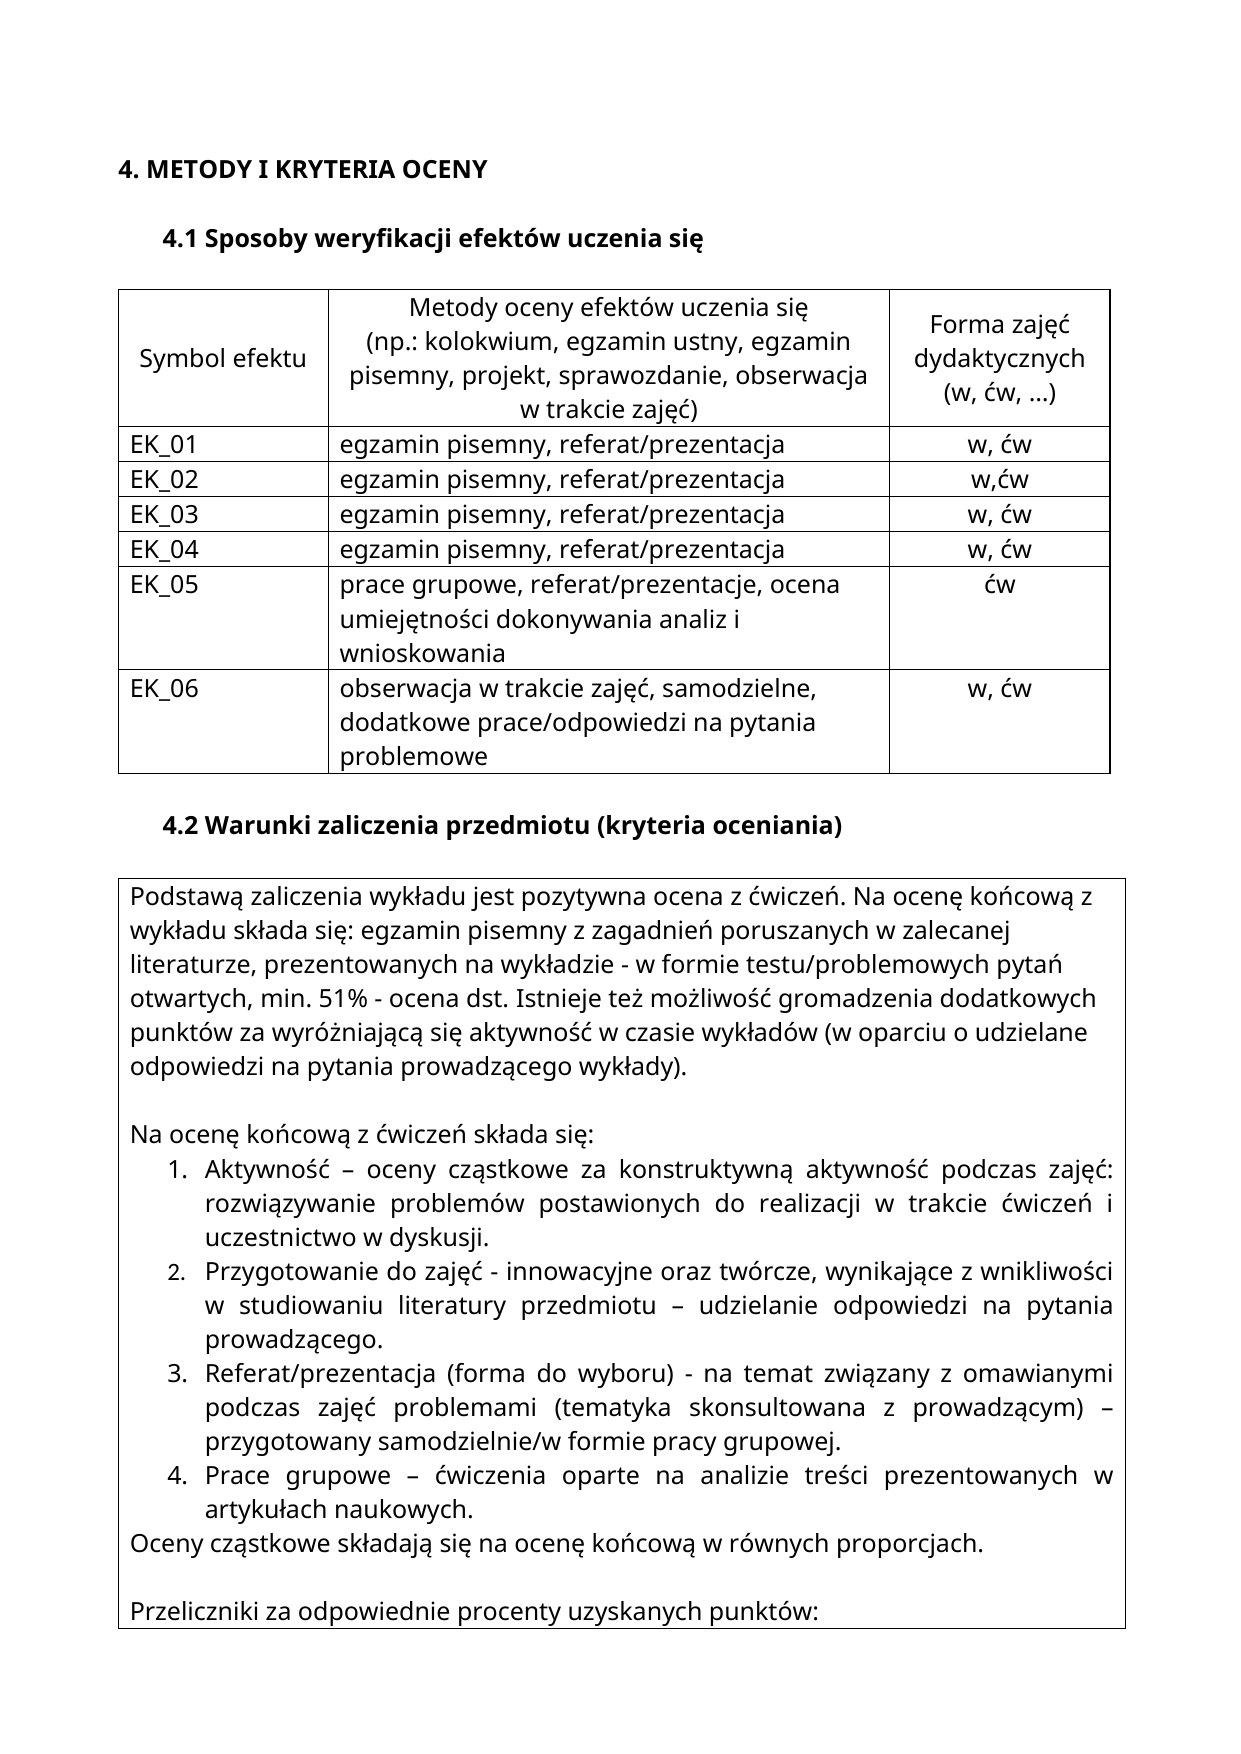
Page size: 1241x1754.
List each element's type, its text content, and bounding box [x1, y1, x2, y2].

text 4.1 Sposoby weryfikacji efektów uczenia się [162, 220, 1122, 254]
table_cell egzamin pisemny, referat/prezentacja [329, 532, 889, 566]
table_cell w, ćw [890, 532, 1109, 566]
text 4.2 Warunki zaliczenia przedmiotu (kryteria oceniania) [162, 808, 1122, 842]
table_cell EK_01 [119, 427, 328, 461]
table_cell EK_03 [119, 497, 328, 531]
text 4. METODY I KRYTERIA OCENY [118, 152, 1122, 186]
table_cell w,ćw [890, 462, 1109, 496]
table_cell egzamin pisemny, referat/prezentacja [329, 427, 889, 461]
table_header Symbol efektu [119, 290, 328, 426]
table_cell egzamin pisemny, referat/prezentacja [329, 497, 889, 531]
table_cell obserwacja w trakcie zajęć, samodzielne, dodatkowe prace/odpowiedzi na pytania problemowe [329, 670, 889, 773]
table_cell prace grupowe, referat/prezentacje, ocena umiejętności dokonywania analiz i wnioskowania [329, 567, 889, 669]
table_header Metody oceny efektów uczenia się (np.: kolokwium, egzamin ustny, egzamin pisemny, projekt, sprawozdanie, obserwacja w trakcie zajęć) [329, 290, 889, 426]
table_cell ćw [890, 567, 1109, 669]
table_cell w, ćw [890, 497, 1109, 531]
table_cell EK_02 [119, 462, 328, 496]
table_cell egzamin pisemny, referat/prezentacja [329, 462, 889, 496]
table_cell w, ćw [890, 427, 1109, 461]
table_header Forma zajęć dydaktycznych (w, ćw, …) [890, 290, 1109, 426]
table_cell EK_06 [119, 670, 328, 773]
table_cell EK_04 [119, 532, 328, 566]
table_cell EK_05 [119, 567, 328, 669]
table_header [119, 879, 1125, 1628]
table_cell w, ćw [890, 670, 1109, 773]
